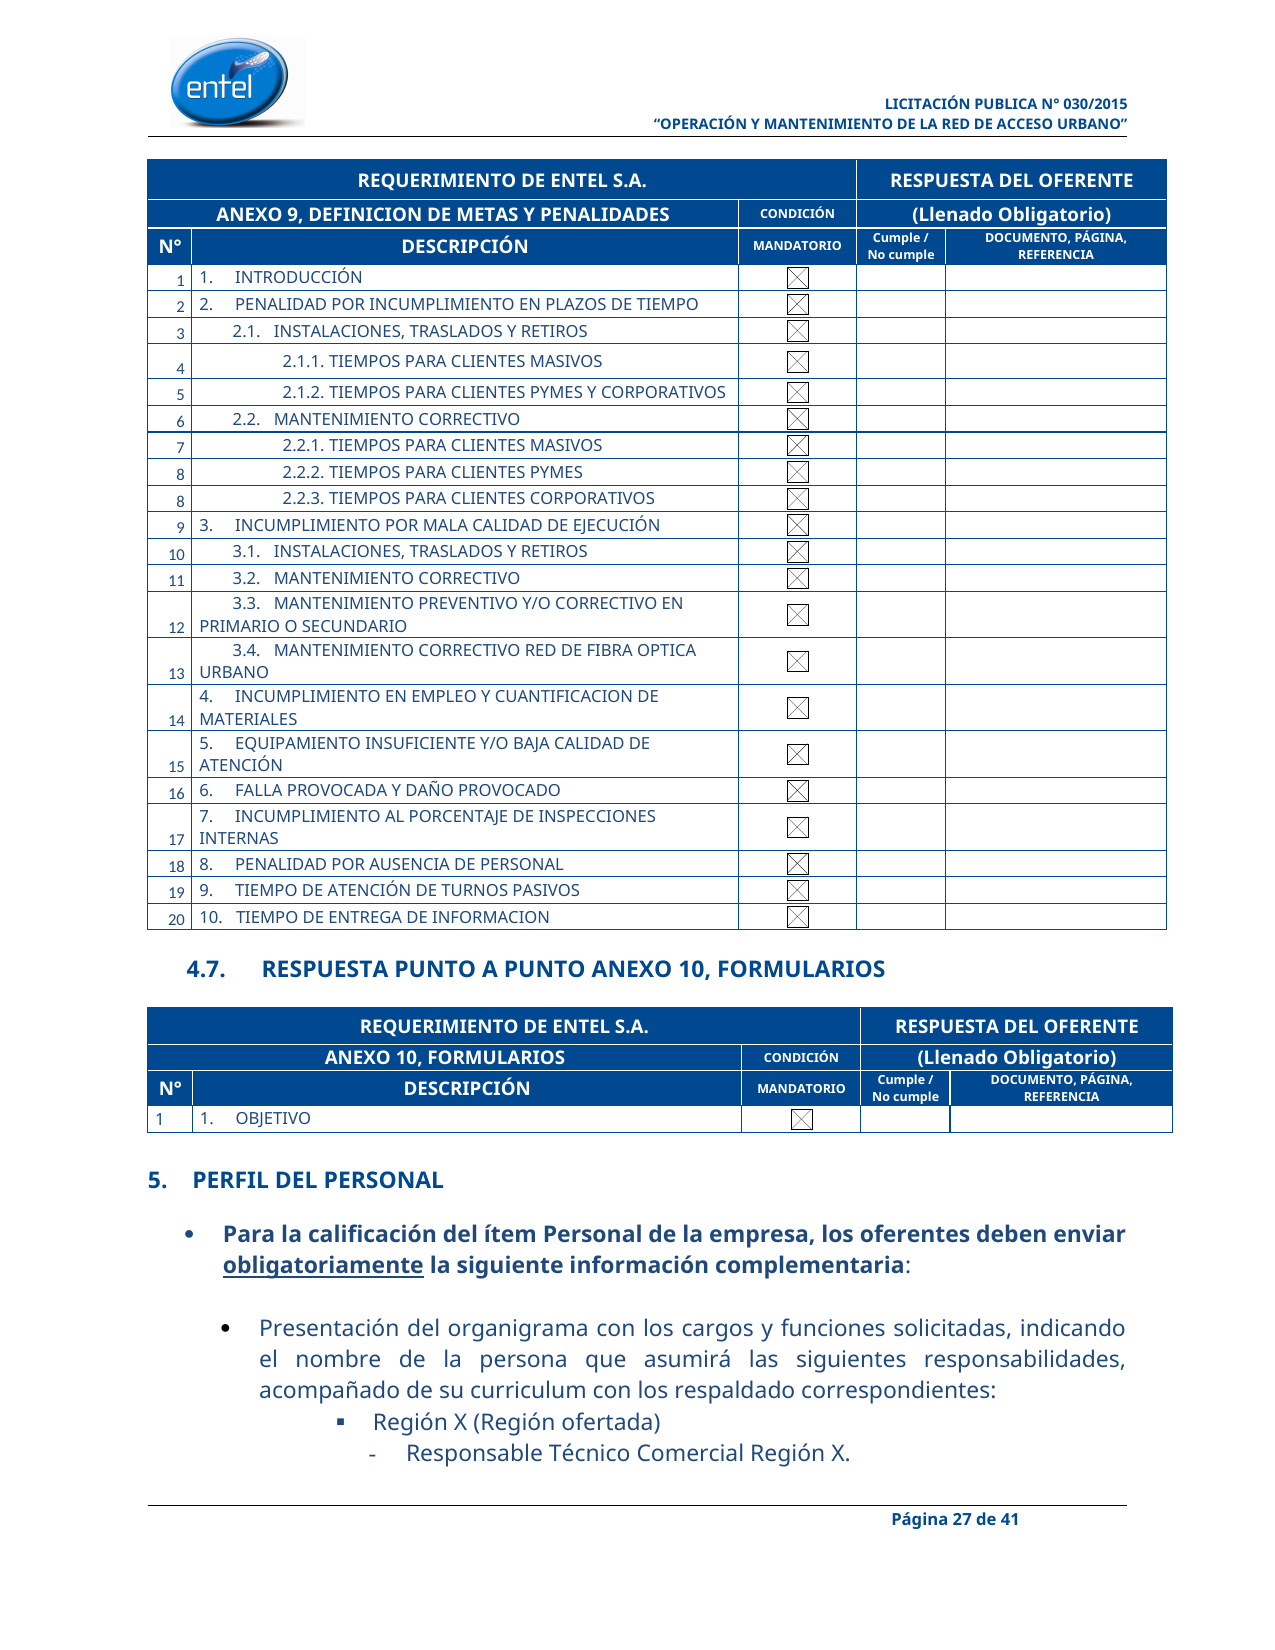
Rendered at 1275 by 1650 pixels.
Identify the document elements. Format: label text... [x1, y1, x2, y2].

table_cell (Llenado Obligatorio) [857, 200, 1166, 227]
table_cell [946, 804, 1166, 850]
table_cell DESCRIPCIÓN [192, 229, 738, 264]
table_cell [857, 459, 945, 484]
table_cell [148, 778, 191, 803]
table_header REQUERIMIENTO DE ENTEL S.A. [148, 160, 856, 199]
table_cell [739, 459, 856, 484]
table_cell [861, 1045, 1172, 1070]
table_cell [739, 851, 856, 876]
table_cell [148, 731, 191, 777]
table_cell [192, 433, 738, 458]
table_cell [946, 379, 1166, 405]
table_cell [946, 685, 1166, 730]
table_cell [946, 291, 1166, 317]
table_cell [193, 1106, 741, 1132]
table_cell CONDICIÓN [739, 200, 856, 227]
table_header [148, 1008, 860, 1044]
table_cell [739, 291, 856, 317]
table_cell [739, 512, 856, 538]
table_cell Cumple / No cumple [857, 229, 945, 264]
list PERFIL DEL PERSONAL [148, 1164, 1127, 1196]
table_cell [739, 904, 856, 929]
table_cell 2.1.2. TIEMPOS PARA CLIENTES PYMES Y CORPORATIVOS [192, 379, 738, 405]
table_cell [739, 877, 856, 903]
table_cell 2 [148, 291, 191, 317]
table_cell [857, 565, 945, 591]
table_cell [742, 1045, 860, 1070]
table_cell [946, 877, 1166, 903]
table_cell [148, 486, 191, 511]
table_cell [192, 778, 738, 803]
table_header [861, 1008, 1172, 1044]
table_cell [946, 318, 1166, 343]
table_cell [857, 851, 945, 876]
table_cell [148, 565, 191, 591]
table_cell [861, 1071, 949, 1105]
table_cell [857, 318, 945, 343]
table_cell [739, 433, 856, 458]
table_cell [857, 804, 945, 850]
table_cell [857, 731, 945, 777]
list Presentación del organigrama con los cargos y funciones solicitadas, indicando el nombre de la persona que asumirá las siguientes responsabilidades, acompañado de su curriculum con los respaldado correspondientes: [221, 1312, 1127, 1406]
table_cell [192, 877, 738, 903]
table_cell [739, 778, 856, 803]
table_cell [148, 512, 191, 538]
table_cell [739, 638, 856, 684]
table_cell 4 [148, 344, 191, 378]
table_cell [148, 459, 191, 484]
list Región X (Región ofertada) [335, 1406, 1127, 1437]
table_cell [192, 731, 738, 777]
table_cell [739, 379, 856, 405]
table_cell 5 [148, 379, 191, 405]
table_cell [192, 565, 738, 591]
table_cell 2.1. INSTALACIONES, TRASLADOS Y RETIROS [192, 318, 738, 343]
table_cell [739, 344, 856, 378]
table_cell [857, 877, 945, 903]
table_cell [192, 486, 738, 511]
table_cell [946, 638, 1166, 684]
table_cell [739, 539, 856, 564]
table_cell [739, 265, 856, 290]
picture [170, 36, 305, 128]
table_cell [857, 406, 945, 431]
table_cell ANEXO 9, DEFINICION DE METAS Y PENALIDADES [148, 200, 738, 227]
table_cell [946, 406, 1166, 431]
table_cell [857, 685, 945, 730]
table_cell 1. INTRODUCCIÓN [192, 265, 738, 290]
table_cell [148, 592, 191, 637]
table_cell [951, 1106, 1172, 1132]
table_cell [857, 379, 945, 405]
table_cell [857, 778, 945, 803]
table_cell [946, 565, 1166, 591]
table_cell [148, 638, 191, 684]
table_cell [857, 291, 945, 317]
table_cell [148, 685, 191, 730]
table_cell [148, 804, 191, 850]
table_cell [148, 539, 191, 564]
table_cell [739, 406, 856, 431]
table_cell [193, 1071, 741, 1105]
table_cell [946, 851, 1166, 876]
table_header RESPUESTA DEL OFERENTE [857, 160, 1166, 199]
table_cell 3 [148, 318, 191, 343]
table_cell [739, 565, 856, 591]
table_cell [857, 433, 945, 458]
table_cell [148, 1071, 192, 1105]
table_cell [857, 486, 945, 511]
table_cell 2.2. MANTENIMIENTO CORRECTIVO [192, 406, 738, 431]
table_cell N° [148, 229, 191, 264]
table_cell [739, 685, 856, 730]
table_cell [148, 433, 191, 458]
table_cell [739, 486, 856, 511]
table_cell MANDATORIO [739, 229, 856, 264]
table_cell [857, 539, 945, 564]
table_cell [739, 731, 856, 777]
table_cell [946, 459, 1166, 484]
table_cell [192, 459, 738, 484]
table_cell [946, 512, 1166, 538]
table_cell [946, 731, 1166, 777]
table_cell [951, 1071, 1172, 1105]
table_cell DOCUMENTO, PÁGINA, REFERENCIA [946, 229, 1166, 264]
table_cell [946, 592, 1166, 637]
table_cell 6 [148, 406, 191, 431]
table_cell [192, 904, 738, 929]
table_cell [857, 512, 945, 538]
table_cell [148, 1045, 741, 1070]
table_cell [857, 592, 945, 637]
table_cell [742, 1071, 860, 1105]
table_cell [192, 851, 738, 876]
list Responsable Técnico Comercial Región X. [368, 1437, 1127, 1468]
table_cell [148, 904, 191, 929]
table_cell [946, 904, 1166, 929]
table_cell 2.1.1. TIEMPOS PARA CLIENTES MASIVOS [192, 344, 738, 378]
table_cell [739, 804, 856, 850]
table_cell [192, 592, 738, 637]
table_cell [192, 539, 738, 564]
table_cell [857, 344, 945, 378]
list RESPUESTA PUNTO A PUNTO ANEXO 10, FORMULARIOS [186, 953, 1127, 984]
table_cell [857, 265, 945, 290]
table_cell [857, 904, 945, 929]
table_cell 2. PENALIDAD POR INCUMPLIMIENTO EN PLAZOS DE TIEMPO [192, 291, 738, 317]
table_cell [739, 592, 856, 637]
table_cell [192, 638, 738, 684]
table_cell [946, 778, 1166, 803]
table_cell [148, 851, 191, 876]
list Para la calificación del ítem Personal de la empresa, los oferentes deben enviar obligatoriamente la siguiente información complementaria: [185, 1218, 1127, 1281]
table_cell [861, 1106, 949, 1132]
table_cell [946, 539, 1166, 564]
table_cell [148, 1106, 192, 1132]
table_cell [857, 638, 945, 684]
table_cell 1 [148, 265, 191, 290]
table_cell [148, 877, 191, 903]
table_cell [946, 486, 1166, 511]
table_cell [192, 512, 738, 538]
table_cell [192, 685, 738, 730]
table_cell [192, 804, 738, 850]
table_cell [739, 318, 856, 343]
table_cell [946, 265, 1166, 290]
table_cell [946, 344, 1166, 378]
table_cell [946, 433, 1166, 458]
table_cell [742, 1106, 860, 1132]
